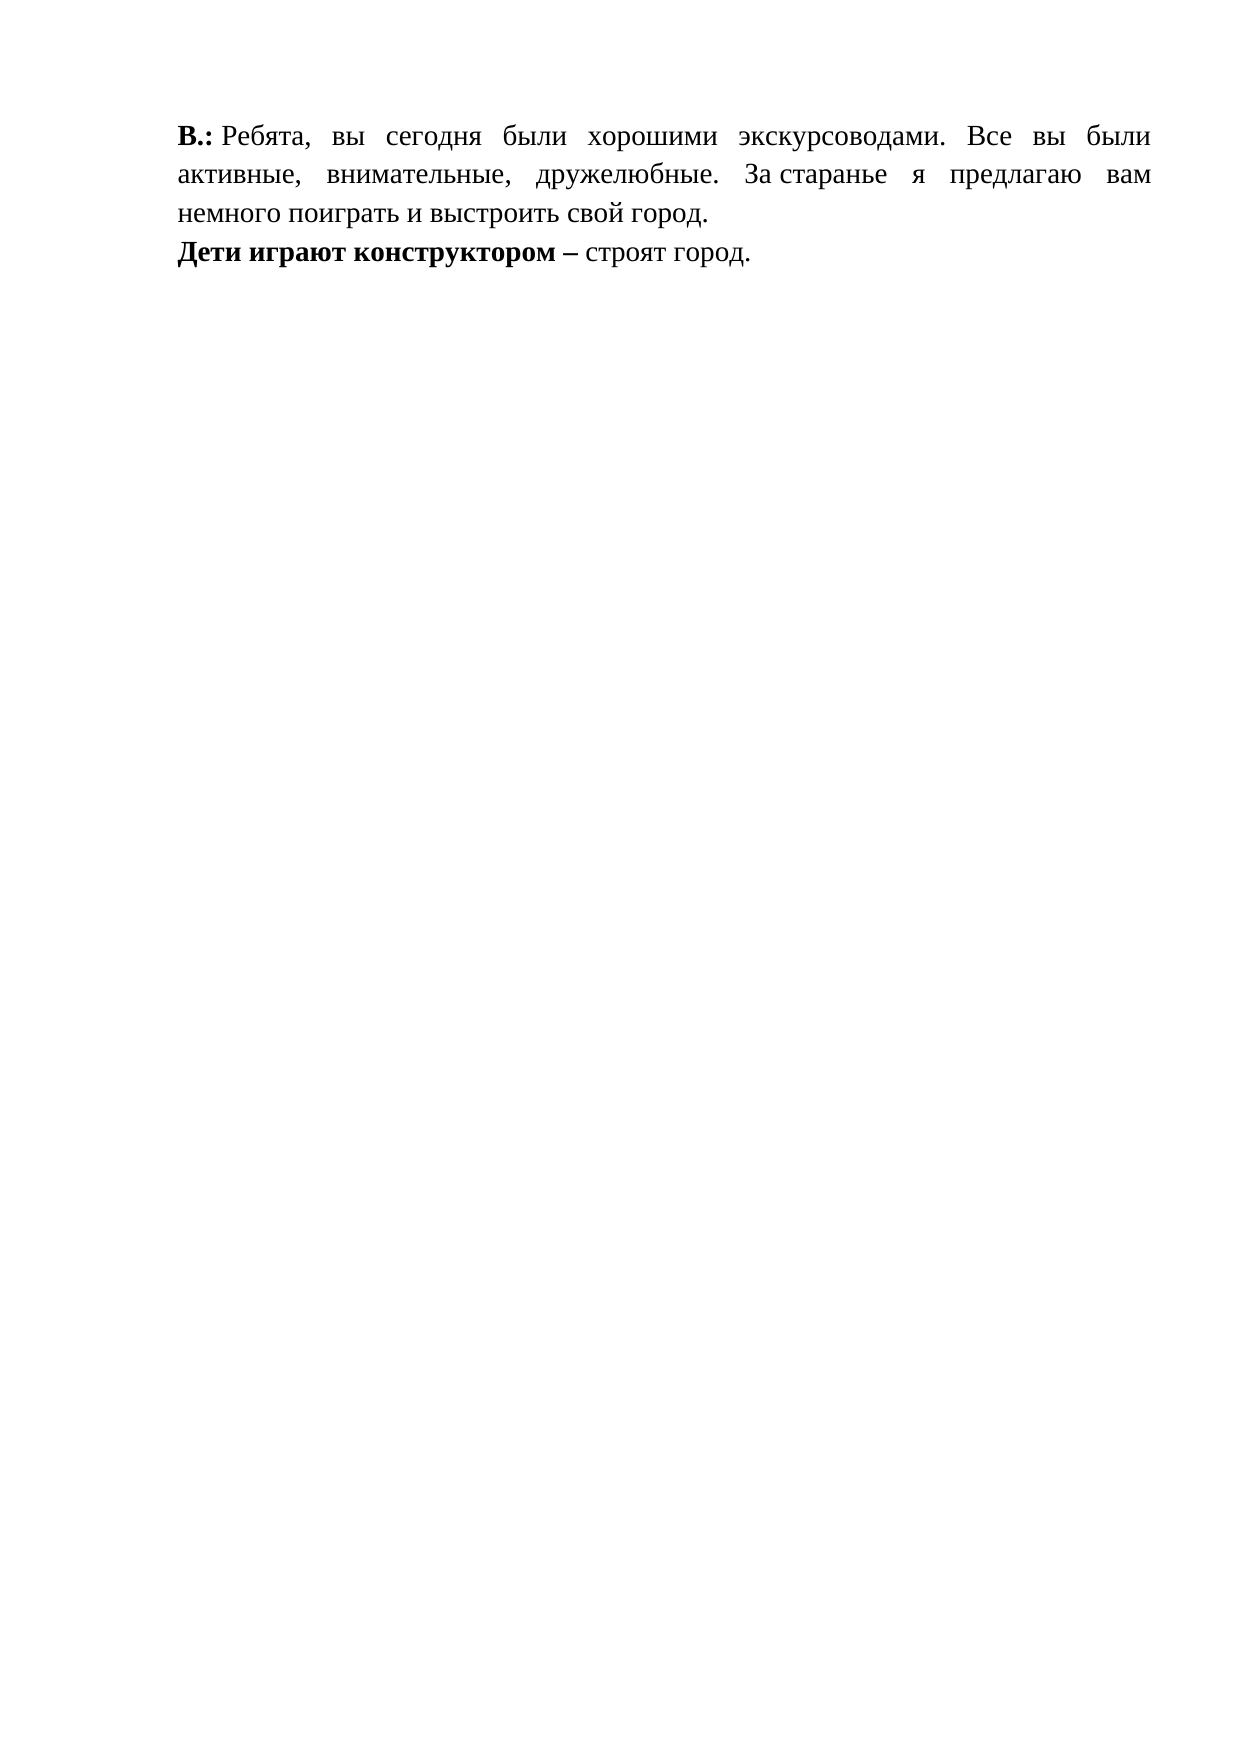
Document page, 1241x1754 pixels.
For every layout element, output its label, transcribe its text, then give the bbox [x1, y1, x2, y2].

text В.: Ребята, вы сегодня были хорошими экскурсоводами. Все вы были активные, внимательные, дружелюбные. За старанье я предлагаю вам немного поиграть и выстроить свой город. [177, 118, 1152, 229]
text Дети играют конструктором – строят город. [177, 234, 1152, 267]
